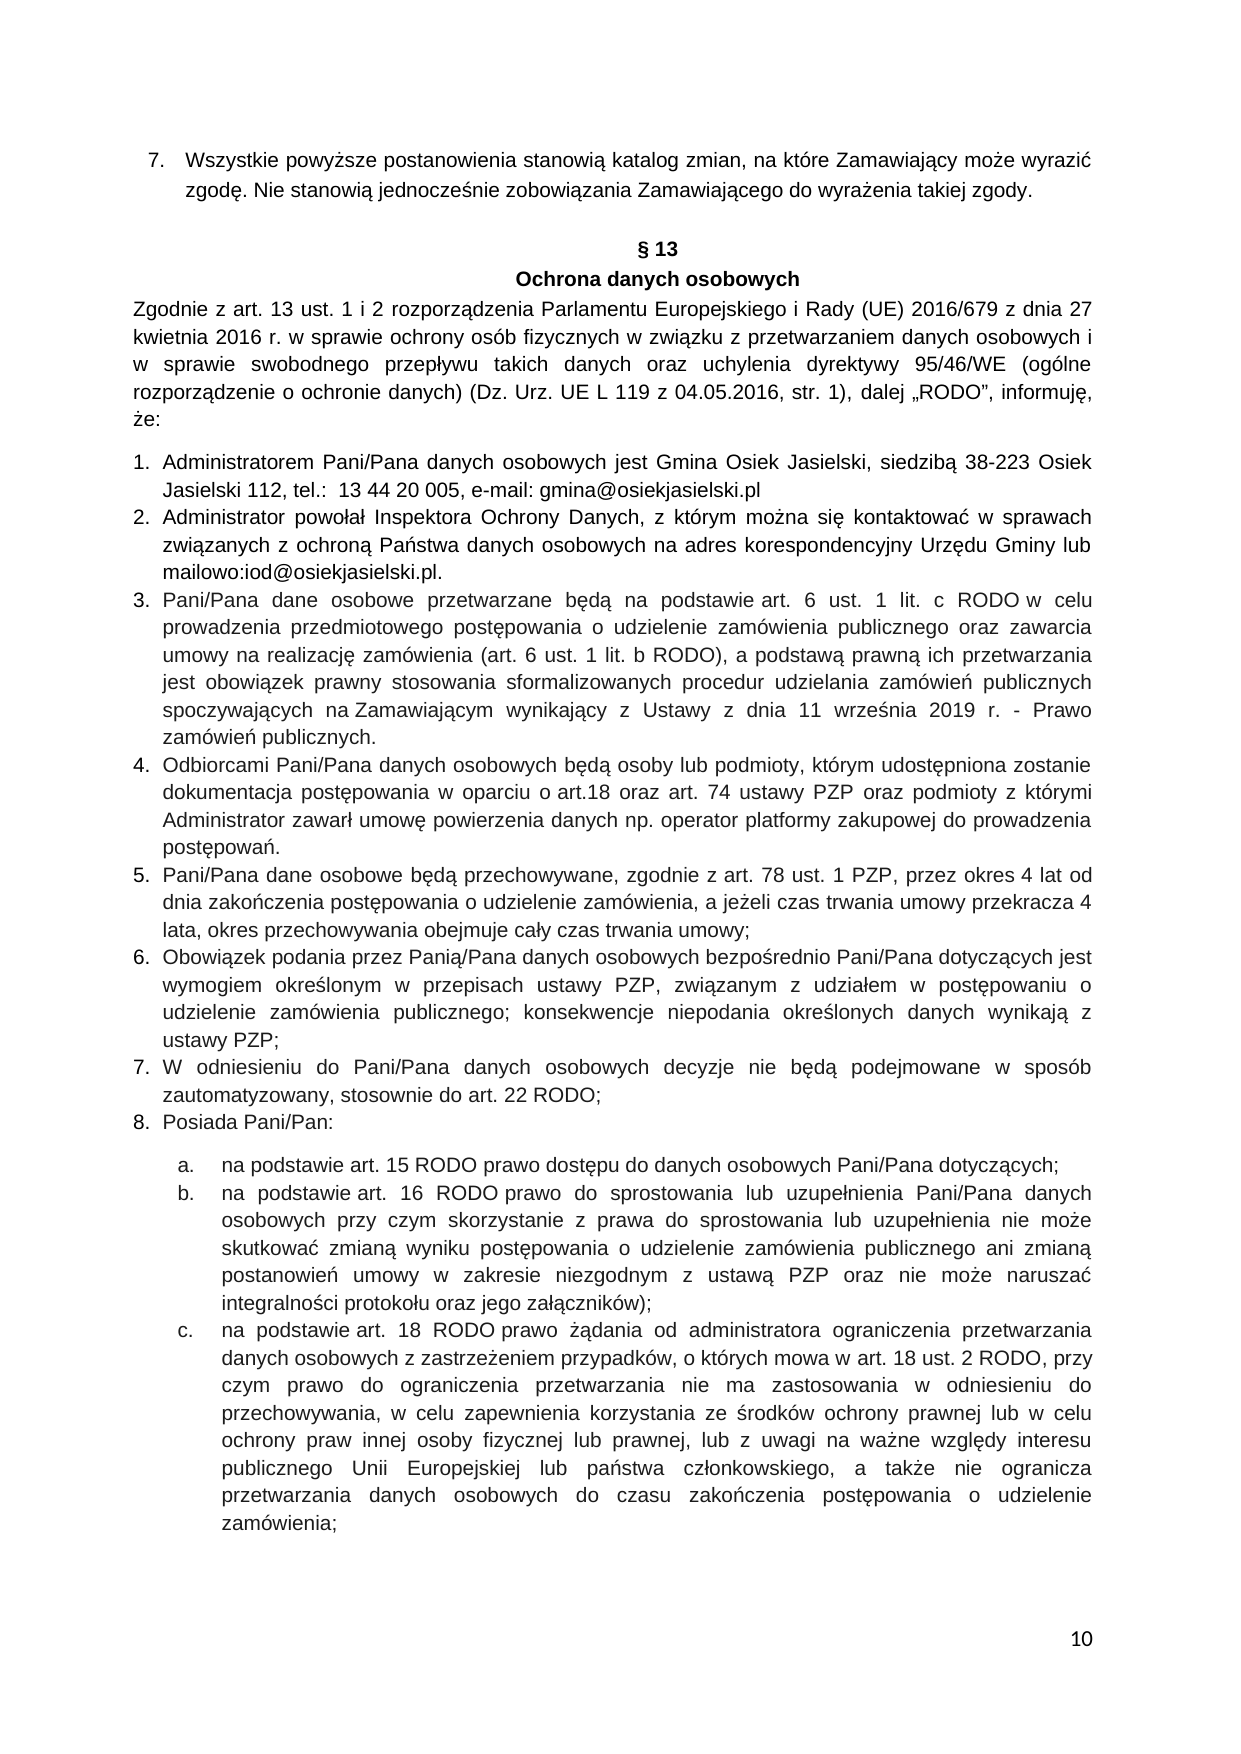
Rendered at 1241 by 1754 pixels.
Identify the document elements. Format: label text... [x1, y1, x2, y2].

list Odbiorcami Pani/Pana danych osobowych będą osoby lub podmioty, którym udostępniona zostanie dokumentacja postępowania w oparciu o art.18 oraz art. 74 ustawy PZP oraz podmioty z którymi Administrator zawarł umowę powierzenia danych np. operator platformy zakupowej do prowadzenia postępowań. [133, 753, 1093, 859]
list Wszystkie powyższe postanowienia stanowią katalog zmian, na które Zamawiający może wyrazić zgodę. Nie stanowią jednocześnie zobowiązania Zamawiającego do wyrażenia takiej zgody. [148, 148, 1093, 201]
list Obowiązek podania przez Panią/Pana danych osobowych bezpośrednio Pani/Pana dotyczących jest wymogiem określonym w przepisach ustawy PZP, związanym z udziałem w postępowaniu o udzielenie zamówienia publicznego; konsekwencje niepodania określonych danych wynikają z ustawy PZP; [133, 945, 1093, 1052]
list na podstawie art. 18 RODO prawo żądania od administratora ograniczenia przetwarzania danych osobowych z zastrzeżeniem przypadków, o których mowa w art. 18 ust. 2 RODO, przy czym prawo do ograniczenia przetwarzania nie ma zastosowania w odniesieniu do przechowywania, w celu zapewnienia korzystania ze środków ochrony prawnej lub w celu ochrony praw innej osoby fizycznej lub prawnej, lub z uwagi na ważne względy interesu publicznego Unii Europejskiej lub państwa członkowskiego, a także nie ogranicza przetwarzania danych osobowych do czasu zakończenia postępowania o udzielenie zamówienia; [177, 1318, 1093, 1535]
list Administratorem Pani/Pana danych osobowych jest Gmina Osiek Jasielski, siedzibą 38-223 Osiek Jasielski 112, tel.: 13 44 20 005, e-mail: gmina@osiekjasielski.pl [133, 450, 1093, 502]
list § 13 [223, 237, 1093, 261]
list Pani/Pana dane osobowe przetwarzane będą na podstawie art. 6 ust. 1 lit. c RODO w celu prowadzenia przedmiotowego postępowania o udzielenie zamówienia publicznego oraz zawarcia umowy na realizację zamówienia (art. 6 ust. 1 lit. b RODO), a podstawą prawną ich przetwarzania jest obowiązek prawny stosowania sformalizowanych procedur udzielania zamówień publicznych spoczywających na Zamawiającym wynikający z Ustawy z dnia 11 września 2019 r. - Prawo zamówień publicznych. [133, 588, 1093, 749]
list na podstawie art. 15 RODO prawo dostępu do danych osobowych Pani/Pana dotyczących; [177, 1153, 1093, 1177]
text Zgodnie z art. 13 ust. 1 i 2 rozporządzenia Parlamentu Europejskiego i Rady (UE) 2016/679 z dnia 27 kwietnia 2016 r. w sprawie ochrony osób fizycznych w związku z przetwarzaniem danych osobowych i w sprawie swobodnego przepływu takich danych oraz uchylenia dyrektywy 95/46/WE (ogólne rozporządzenie o ochronie danych) (Dz. Urz. UE L 119 z 04.05.2016, str. 1), dalej „RODO”, informuję, że: [133, 297, 1093, 431]
list Posiada Pani/Pan: [133, 1110, 1093, 1134]
list Ochrona danych osobowych [223, 267, 1093, 291]
list na podstawie art. 16 RODO prawo do sprostowania lub uzupełnienia Pani/Pana danych osobowych przy czym skorzystanie z prawa do sprostowania lub uzupełnienia nie może skutkować zmianą wyniku postępowania o udzielenie zamówienia publicznego ani zmianą postanowień umowy w zakresie niezgodnym z ustawą PZP oraz nie może naruszać integralności protokołu oraz jego załączników); [177, 1181, 1093, 1315]
list Pani/Pana dane osobowe będą przechowywane, zgodnie z art. 78 ust. 1 PZP, przez okres 4 lat od dnia zakończenia postępowania o udzielenie zamówienia, a jeżeli czas trwania umowy przekracza 4 lata, okres przechowywania obejmuje cały czas trwania umowy; [133, 863, 1093, 942]
list Administrator powołał Inspektora Ochrony Danych, z którym można się kontaktować w sprawach związanych z ochroną Państwa danych osobowych na adres korespondencyjny Urzędu Gminy lub mailowo:iod@osiekjasielski.pl. [133, 505, 1093, 584]
list W odniesieniu do Pani/Pana danych osobowych decyzje nie będą podejmowane w sposób zautomatyzowany, stosownie do art. 22 RODO; [133, 1055, 1093, 1107]
